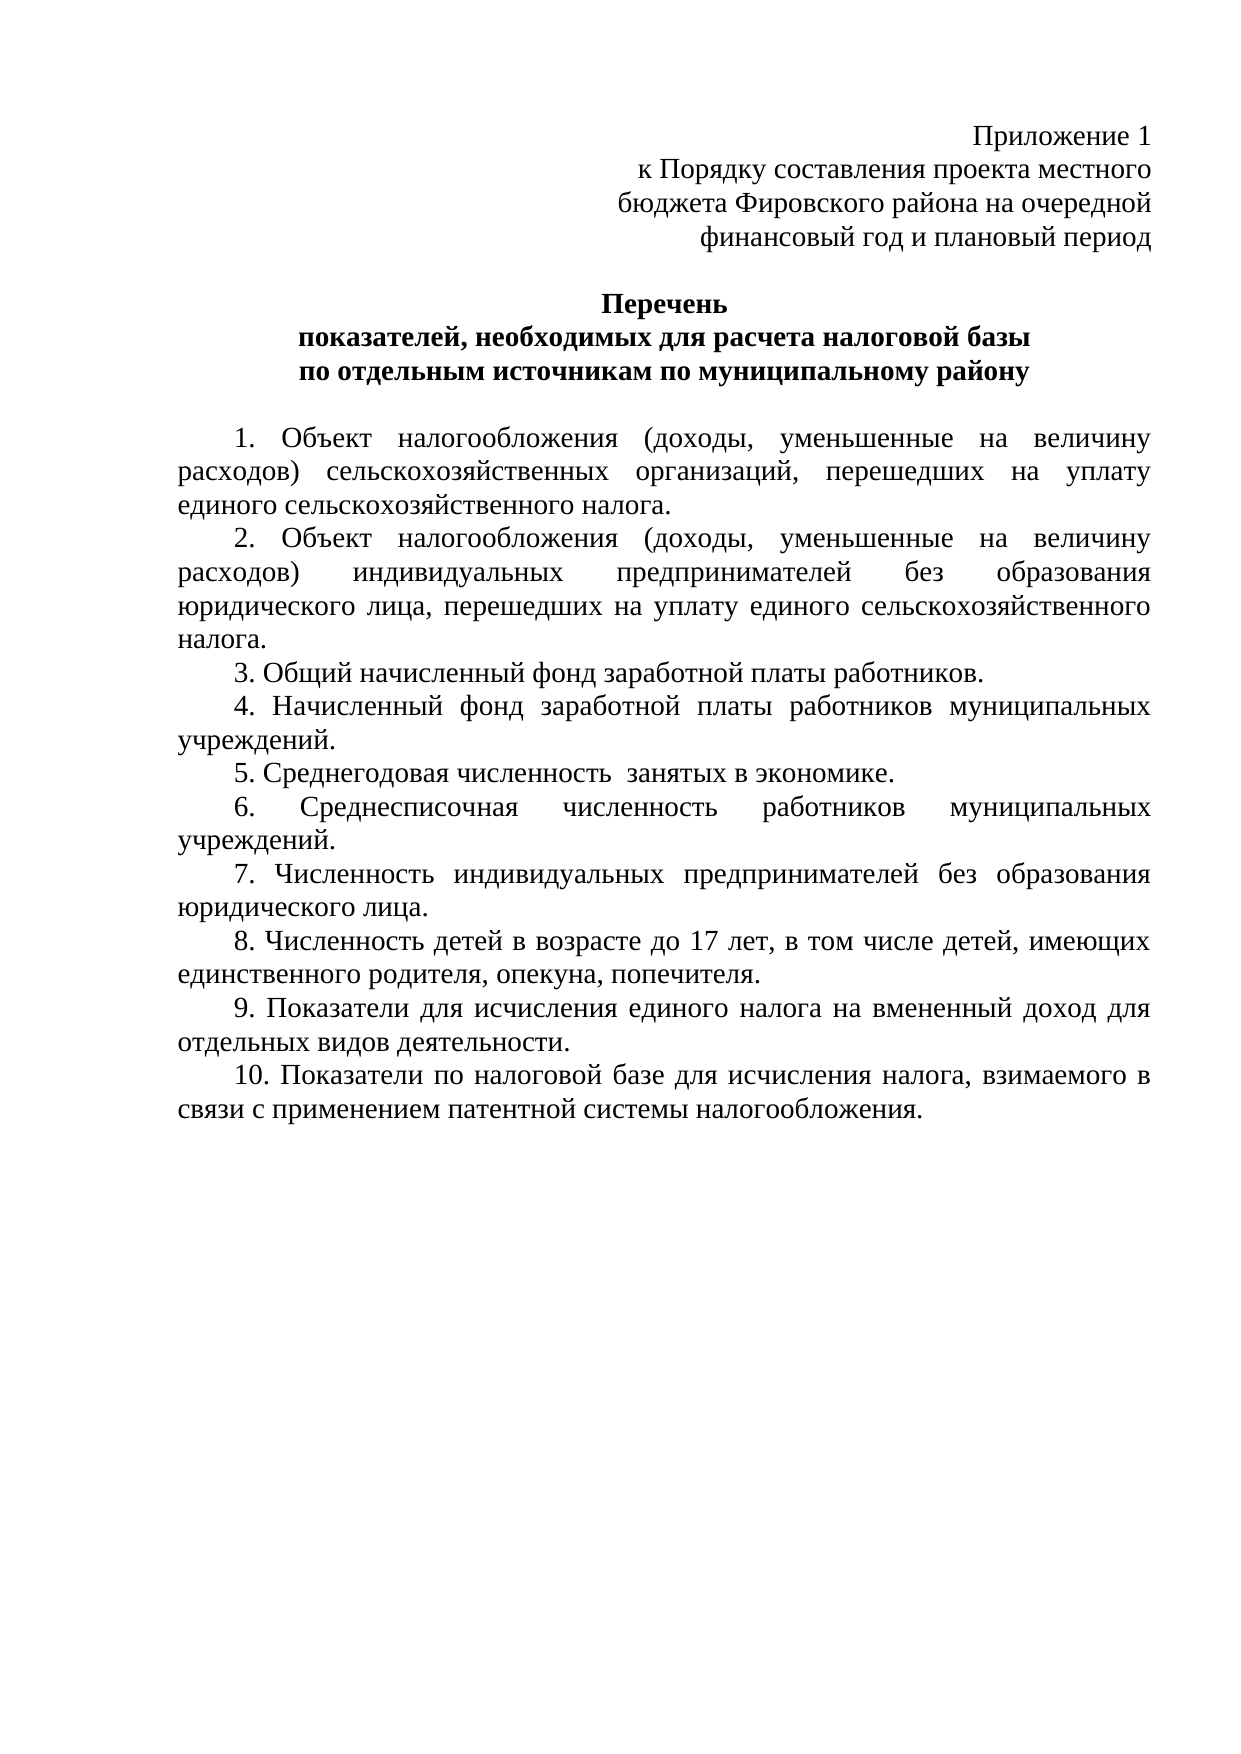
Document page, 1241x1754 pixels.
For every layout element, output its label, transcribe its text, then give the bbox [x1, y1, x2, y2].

title показателей, необходимых для расчета налоговой базы [177, 319, 1152, 353]
text финансовый год и плановый период [177, 219, 1152, 252]
text 7. Численность индивидуальных предпринимателей без образования юридического лица. [177, 856, 1152, 923]
text к Порядку составления проекта местного [177, 152, 1152, 185]
text 3. Общий начисленный фонд заработной платы работников. [177, 655, 1152, 688]
text 4. Начисленный фонд заработной платы работников муниципальных учреждений. [177, 688, 1152, 755]
text 5. Среднегодовая численность занятых в экономике. [177, 755, 1152, 789]
title Перечень [177, 286, 1152, 319]
text Приложение 1 [177, 118, 1152, 152]
title по отдельным источникам по муниципальному району [177, 353, 1152, 386]
text 1. Объект налогообложения (доходы, уменьшенные на величину расходов) сельскохозяйственных организаций, перешедших на уплату единого сельскохозяйственного налога. [177, 420, 1152, 521]
text бюджета Фировского района на очередной [177, 185, 1152, 219]
text 8. Численность детей в возрасте до 17 лет, в том числе детей, имеющих единственного родителя, опекуна, попечителя. [177, 923, 1152, 990]
text 9. Показатели для исчисления единого налога на вмененный доход для отдельных видов деятельности. [177, 990, 1152, 1057]
text 6. Среднесписочная численность работников муниципальных учреждений. [177, 789, 1152, 856]
text 2. Объект налогообложения (доходы, уменьшенные на величину расходов) индивидуальных предпринимателей без образования юридического лица, перешедших на уплату единого сельскохозяйственного налога. [177, 521, 1152, 655]
text 10. Показатели по налоговой базе для исчисления налога, взимаемого в связи с применением патентной системы налогообложения. [177, 1057, 1152, 1124]
